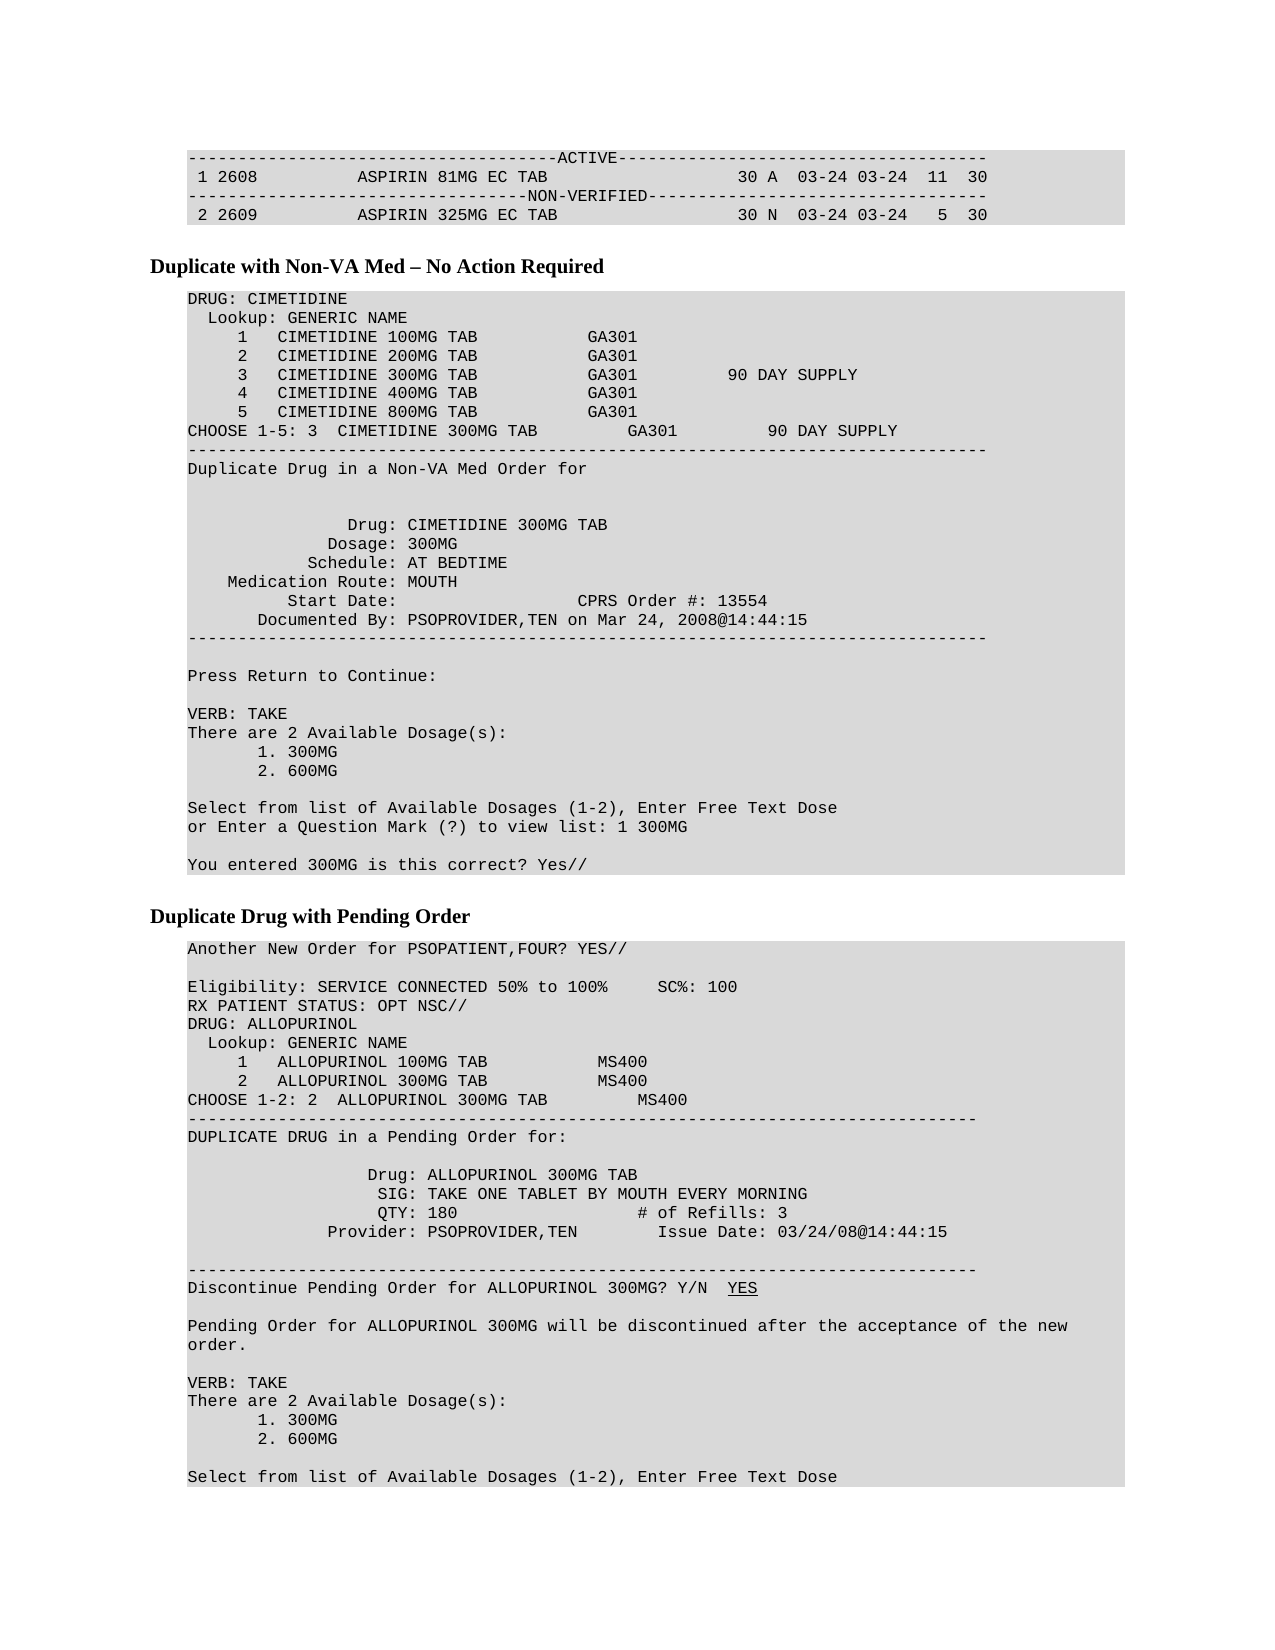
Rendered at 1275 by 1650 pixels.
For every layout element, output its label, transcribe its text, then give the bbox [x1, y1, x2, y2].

text CHOOSE 1-2: 2 ALLOPURINOL 300MG TAB MS400 [187, 1091, 1125, 1110]
text 2 CIMETIDINE 200MG TAB GA301 [187, 347, 1125, 366]
text ------------------------------------------------------------------------------- [187, 1261, 1125, 1280]
text 1 ALLOPURINOL 100MG TAB MS400 [187, 1054, 1125, 1072]
text 4 CIMETIDINE 400MG TAB GA301 [187, 385, 1125, 404]
text ----------------------------------NON-VERIFIED---------------------------------- [187, 188, 1125, 207]
text Duplicate with Non-VA Med – No Action Required [150, 254, 1125, 278]
text Press Return to Continue: [187, 668, 1125, 687]
text Lookup: GENERIC NAME [187, 1035, 1125, 1054]
text You entered 300MG is this correct? Yes// [187, 856, 1125, 875]
text Documented By: PSOPROVIDER,TEN on Mar 24, 2008@14:44:15 [187, 611, 1125, 630]
text Eligibility: SERVICE CONNECTED 50% to 100% SC%: 100 [187, 978, 1125, 997]
text 2 ALLOPURINOL 300MG TAB MS400 [187, 1072, 1125, 1091]
text 1 2608 ASPIRIN 81MG EC TAB 30 A 03-24 03-24 11 30 [187, 169, 1125, 188]
text RX PATIENT STATUS: OPT NSC// [187, 997, 1125, 1016]
text Another New Order for PSOPATIENT,FOUR? YES// [187, 941, 1125, 959]
text SIG: TAKE ONE TABLET BY MOUTH EVERY MORNING [187, 1186, 1125, 1204]
text QTY: 180 # of Refills: 3 [187, 1204, 1125, 1223]
text 1. 300MG [187, 1412, 1125, 1431]
text 5 CIMETIDINE 800MG TAB GA301 [187, 404, 1125, 423]
text Schedule: AT BEDTIME [187, 555, 1125, 573]
text 2 2609 ASPIRIN 325MG EC TAB 30 N 03-24 03-24 5 30 [187, 207, 1125, 225]
text DRUG: ALLOPURINOL [187, 1016, 1125, 1035]
text VERB: TAKE [187, 706, 1125, 724]
text 3 CIMETIDINE 300MG TAB GA301 90 DAY SUPPLY [187, 366, 1125, 385]
text Duplicate Drug with Pending Order [150, 904, 1125, 928]
text Drug: CIMETIDINE 300MG TAB [187, 517, 1125, 536]
text Select from list of Available Dosages (1-2), Enter Free Text Dose [187, 800, 1125, 819]
text There are 2 Available Dosage(s): [187, 1393, 1125, 1412]
text Lookup: GENERIC NAME [187, 309, 1125, 328]
text Dosage: 300MG [187, 536, 1125, 555]
text Provider: PSOPROVIDER,TEN Issue Date: 03/24/08@14:44:15 [187, 1223, 1125, 1242]
text There are 2 Available Dosage(s): [187, 724, 1125, 743]
text 2. 600MG [187, 762, 1125, 781]
text or Enter a Question Mark (?) to view list: 1 300MG [187, 819, 1125, 837]
text Duplicate Drug in a Non-VA Med Order for [187, 460, 1125, 479]
text 1. 300MG [187, 743, 1125, 762]
text 2. 600MG [187, 1431, 1125, 1449]
text Select from list of Available Dosages (1-2), Enter Free Text Dose [187, 1468, 1125, 1487]
text VERB: TAKE [187, 1374, 1125, 1393]
text Discontinue Pending Order for ALLOPURINOL 300MG? Y/N YES [187, 1280, 1125, 1299]
text 1 CIMETIDINE 100MG TAB GA301 [187, 328, 1125, 347]
text -------------------------------------------------------------------------------- [187, 630, 1125, 649]
text ------------------------------------------------------------------------------- [187, 1110, 1125, 1129]
text -------------------------------------ACTIVE------------------------------------- [187, 150, 1125, 169]
text -------------------------------------------------------------------------------- [187, 442, 1125, 460]
text DUPLICATE DRUG in a Pending Order for: [187, 1129, 1125, 1148]
text Start Date: CPRS Order #: 13554 [187, 592, 1125, 611]
text Pending Order for ALLOPURINOL 300MG will be discontinued after the acceptance of the new order. [187, 1318, 1125, 1355]
text DRUG: CIMETIDINE [187, 291, 1125, 309]
text Drug: ALLOPURINOL 300MG TAB [187, 1167, 1125, 1186]
text Medication Route: MOUTH [187, 573, 1125, 592]
text CHOOSE 1-5: 3 CIMETIDINE 300MG TAB GA301 90 DAY SUPPLY [187, 423, 1125, 442]
